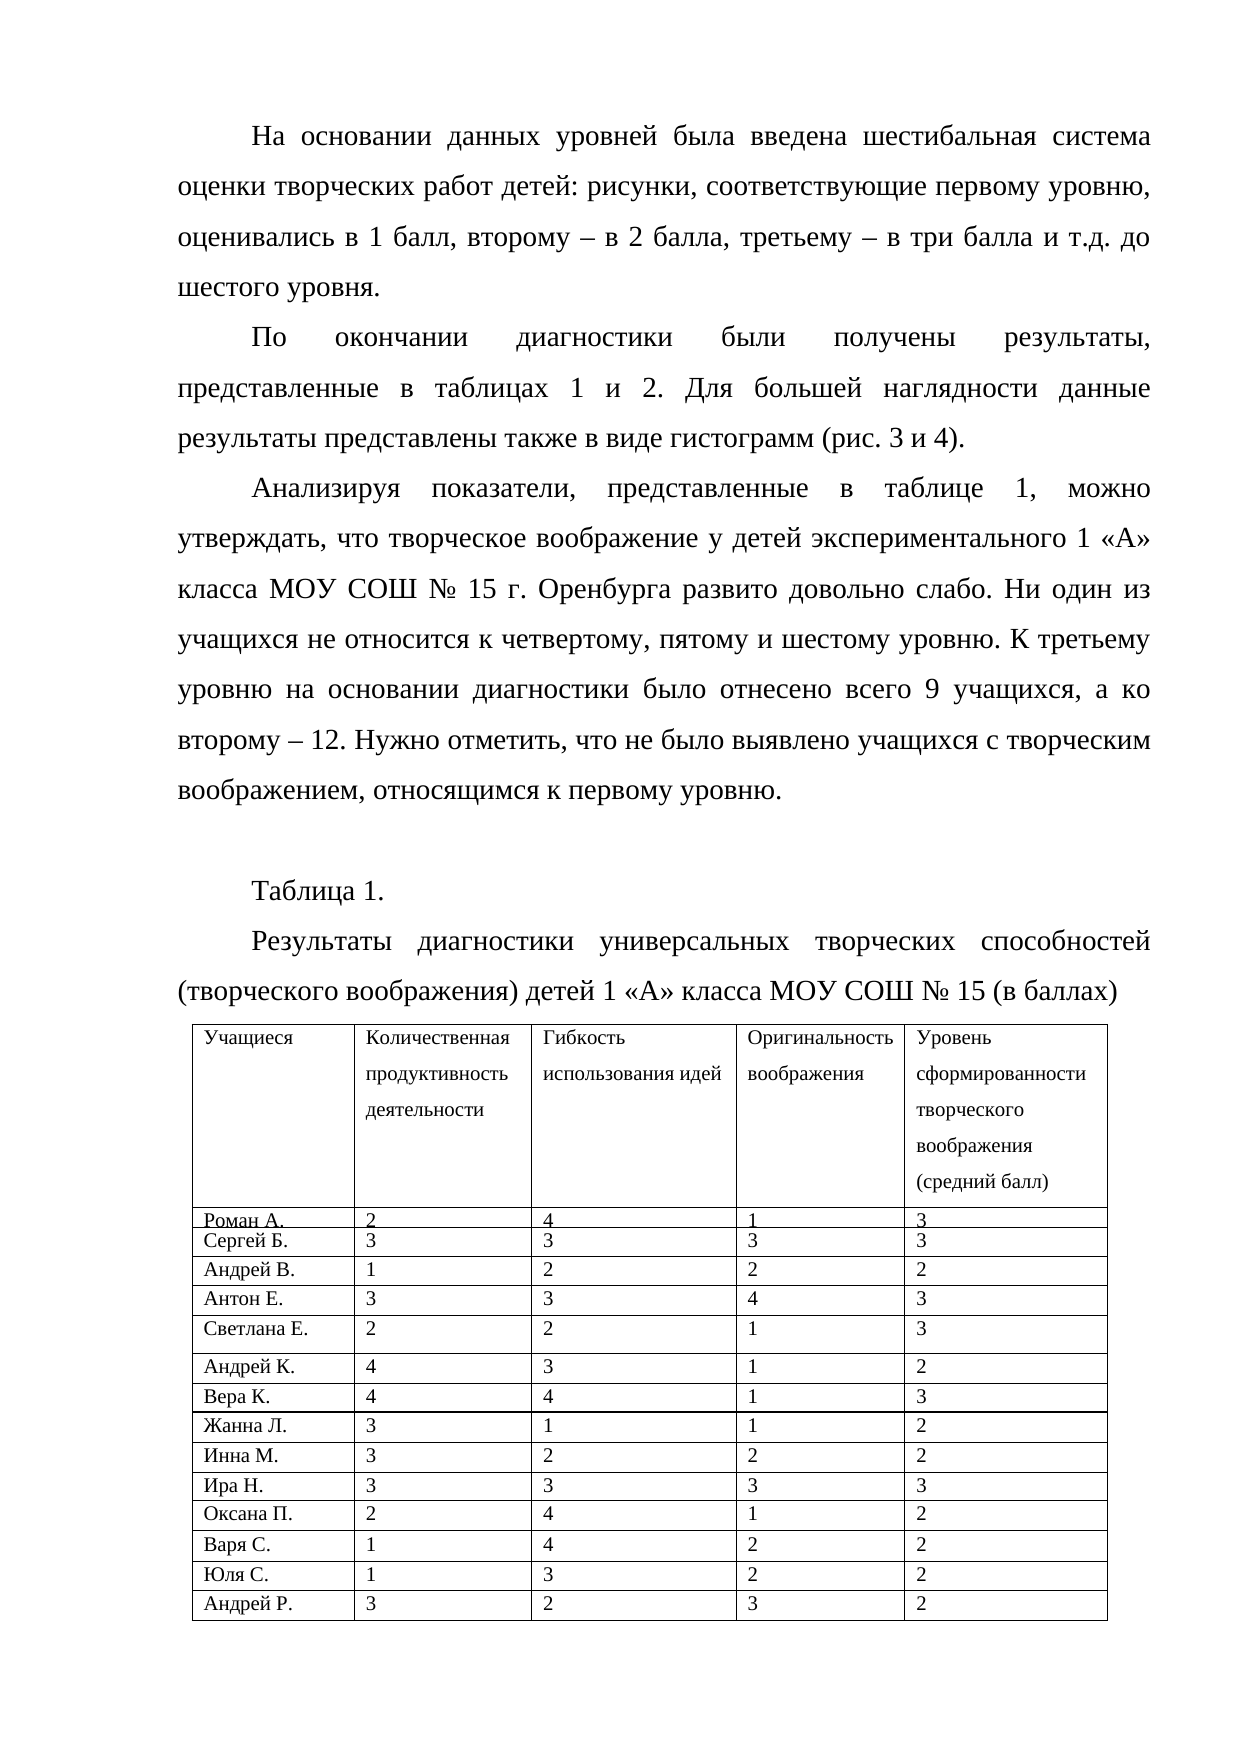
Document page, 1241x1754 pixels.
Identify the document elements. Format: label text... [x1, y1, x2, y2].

table_cell 3 [905, 1208, 1107, 1227]
table_cell 1 [355, 1257, 531, 1285]
table_cell 1 [737, 1501, 904, 1530]
table_cell 1 [737, 1208, 904, 1227]
table_header Гибкость использования идей [532, 1025, 736, 1207]
table_cell 3 [905, 1384, 1107, 1411]
table_cell 2 [737, 1562, 904, 1589]
text По окончании диагностики были получены результаты, представленные в таблицах 1 и 2. Для большей наглядности данные результаты представлены также в виде гистограмм (рис. 3 и 4). [177, 319, 1152, 453]
table_header Оригинальность воображения [737, 1025, 904, 1207]
table_cell 2 [737, 1443, 904, 1472]
table_cell 2 [532, 1316, 736, 1353]
table_cell Сергей Б. [193, 1228, 354, 1256]
table_cell Андрей В. [193, 1257, 354, 1285]
table_cell Инна М. [193, 1443, 354, 1472]
table_cell 2 [737, 1531, 904, 1561]
table_cell 2 [355, 1316, 531, 1353]
table_cell 3 [737, 1473, 904, 1500]
table_cell 2 [532, 1591, 736, 1620]
table_cell 3 [355, 1443, 531, 1472]
table_cell 2 [905, 1354, 1107, 1383]
table_cell 3 [737, 1228, 904, 1256]
table_cell 2 [905, 1531, 1107, 1561]
table_cell 3 [532, 1228, 736, 1256]
table_cell Жанна Л. [193, 1413, 354, 1442]
table_cell Антон Е. [193, 1286, 354, 1315]
table_cell 1 [737, 1413, 904, 1442]
table_header Количественная продуктивность деятельности [355, 1025, 531, 1207]
table_cell 2 [532, 1443, 736, 1472]
table_cell 2 [905, 1591, 1107, 1620]
table_cell Андрей Р. [193, 1591, 354, 1620]
table_cell 4 [355, 1384, 531, 1411]
table_header Учащиеся [193, 1025, 354, 1207]
subtitle Результаты диагностики универсальных творческих способностей (творческого воображения) детей 1 «А» класса МОУ СОШ № 15 (в баллах) [177, 923, 1152, 1007]
table_cell 2 [905, 1562, 1107, 1589]
table_cell 3 [532, 1286, 736, 1315]
table_cell 2 [355, 1208, 531, 1227]
table_cell 4 [355, 1354, 531, 1383]
table_cell 1 [355, 1562, 531, 1589]
table_cell Юля С. [193, 1562, 354, 1589]
table_cell 2 [737, 1257, 904, 1285]
table_cell 4 [532, 1531, 736, 1561]
table_cell 3 [532, 1473, 736, 1500]
table_cell 1 [737, 1316, 904, 1353]
text На основании данных уровней была введена шестибальная система оценки творческих работ детей: рисунки, соответствующие первому уровню, оценивались в 1 балл, второму – в 2 балла, третьему – в три балла и т.д. до шестого уровня. [177, 118, 1152, 303]
table_cell 1 [737, 1354, 904, 1383]
text Анализируя показатели, представленные в таблице 1, можно утверждать, что творческое воображение у детей экспериментального 1 «А» класса МОУ СОШ № 15 г. Оренбурга развито довольно слабо. Ни один из учащихся не относится к четвертому, пятому и шестому уровню. К третьему уровню на основании диагностики было отнесено всего 9 учащихся, а ко второму – 12. Нужно отметить, что не было выявлено учащихся с творческим воображением, относящимся к первому уровню. [177, 470, 1152, 806]
table_cell 2 [532, 1257, 736, 1285]
table_cell Оксана П. [193, 1501, 354, 1530]
table_cell 3 [355, 1473, 531, 1500]
table_cell 2 [905, 1257, 1107, 1285]
table_cell Варя С. [193, 1531, 354, 1561]
table_cell 3 [532, 1562, 736, 1589]
table_cell 2 [355, 1501, 531, 1530]
table_cell 3 [905, 1316, 1107, 1353]
table_cell 3 [905, 1286, 1107, 1315]
table_cell 4 [532, 1208, 736, 1227]
table_cell 2 [905, 1501, 1107, 1530]
table_header Уровень сформированности творческого воображения (средний балл) [905, 1025, 1107, 1207]
table_cell Светлана Е. [193, 1316, 354, 1353]
table_cell 3 [355, 1286, 531, 1315]
table_cell 4 [532, 1384, 736, 1411]
table_cell 2 [905, 1443, 1107, 1472]
table_cell 3 [355, 1413, 531, 1442]
table_cell 3 [355, 1228, 531, 1256]
table_cell 3 [905, 1473, 1107, 1500]
table_cell 4 [737, 1286, 904, 1315]
table_cell 2 [905, 1413, 1107, 1442]
table_cell 3 [905, 1228, 1107, 1256]
table_cell Вера К. [193, 1384, 354, 1411]
table_cell 1 [355, 1531, 531, 1561]
table_cell 1 [737, 1384, 904, 1411]
table_cell 1 [532, 1413, 736, 1442]
table_cell Андрей К. [193, 1354, 354, 1383]
table_cell 3 [737, 1591, 904, 1620]
text Таблица 1. [177, 873, 1152, 906]
table_cell 4 [532, 1501, 736, 1530]
table_cell 3 [355, 1591, 531, 1620]
table_cell Роман А. [193, 1208, 354, 1227]
table_cell 3 [532, 1354, 736, 1383]
table_cell Ира Н. [193, 1473, 354, 1500]
